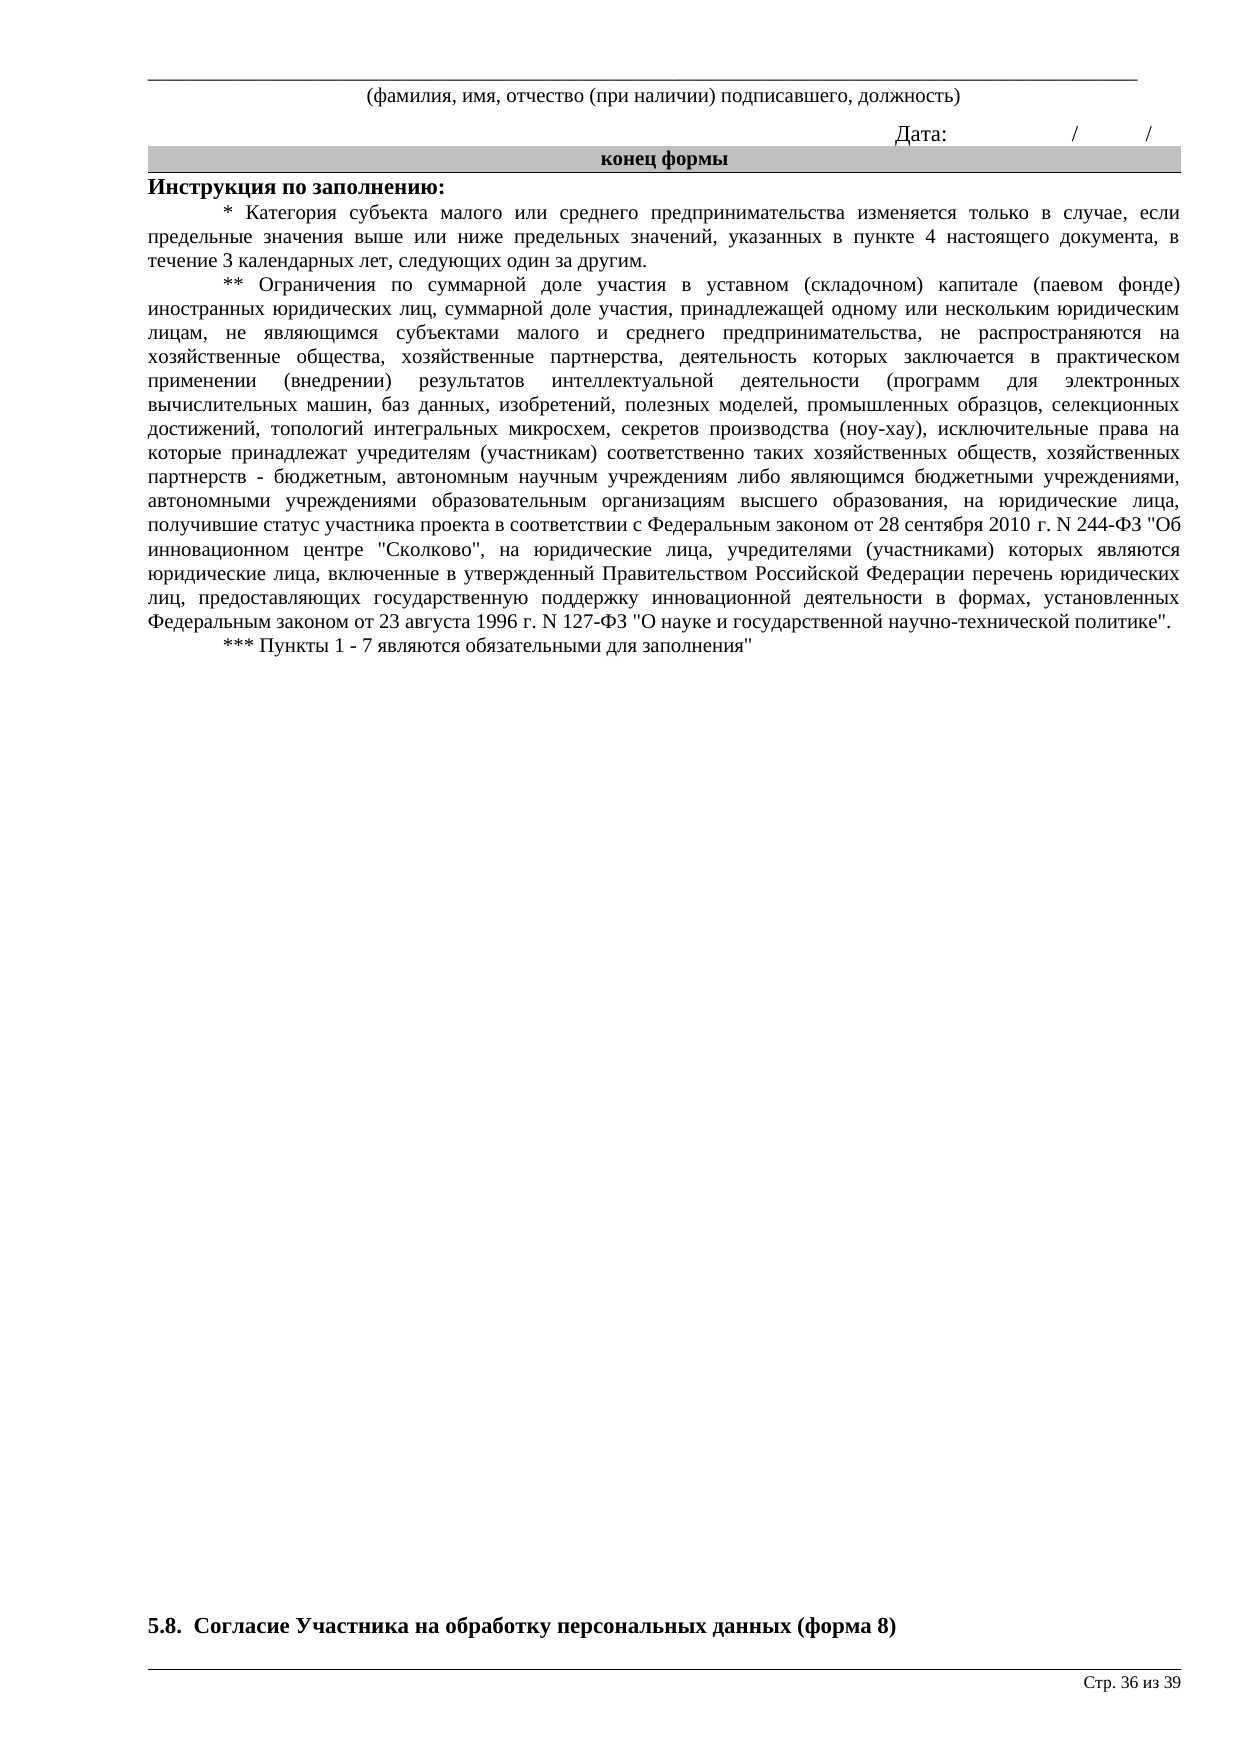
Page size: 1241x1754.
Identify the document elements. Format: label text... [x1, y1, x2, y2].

text конец формы [148, 146, 1181, 172]
text Инструкция по заполнению: [148, 173, 1181, 199]
text (фамилия, имя, отчество (при наличии) подписавшего, должность) [148, 83, 1181, 107]
text 5.8. Согласие Участника на обработку персональных данных (форма 8) [148, 1612, 1181, 1638]
text Дата: / / [266, 120, 1152, 146]
text _______________________________________________________________________________________________ [148, 59, 1181, 83]
text *** Пункты 1 - 7 являются обязательными для заполнения" [148, 633, 1181, 657]
text ** Ограничения по суммарной доле участия в уставном (складочном) капитале (паевом фонде) иностранных юридических лиц, суммарной доле участия, принадлежащей одному или нескольким юридическим лицам, не являющимся субъектами малого и среднего предпринимательства, не распространяются на хозяйственные общества, хозяйственные партнерства, деятельность которых заключается в практическом применении (внедрении) результатов интеллектуальной деятельности (программ для электронных вычислительных машин, баз данных, изобретений, полезных моделей, промышленных образцов, селекционных достижений, топологий интегральных микросхем, секретов производства (ноу-хау), исключительные права на которые принадлежат учредителям (участникам) соответственно таких хозяйственных обществ, хозяйственных партнерств - бюджетным, автономным научным учреждениям либо являющимся бюджетными учреждениями, автономными учреждениями образовательным организациям высшего образования, на юридические лица, получившие статус участника проекта в соответствии с Федеральным законом от 28 сентября 2010 г. N 244-ФЗ "Об инновационном центре "Сколково", на юридические лица, учредителями (участниками) которых являются юридические лица, включенные в утвержденный Правительством Российской Федерации перечень юридических лиц, предоставляющих государственную поддержку инновационной деятельности в формах, установленных Федеральным законом от 23 августа 1996 г. N 127-ФЗ "О науке и государственной научно-технической политике". [148, 272, 1181, 633]
text * Категория субъекта малого или среднего предпринимательства изменяется только в случае, если предельные значения выше или ниже предельных значений, указанных в пункте 4 настоящего документа, в течение 3 календарных лет, следующих один за другим. [148, 199, 1181, 272]
